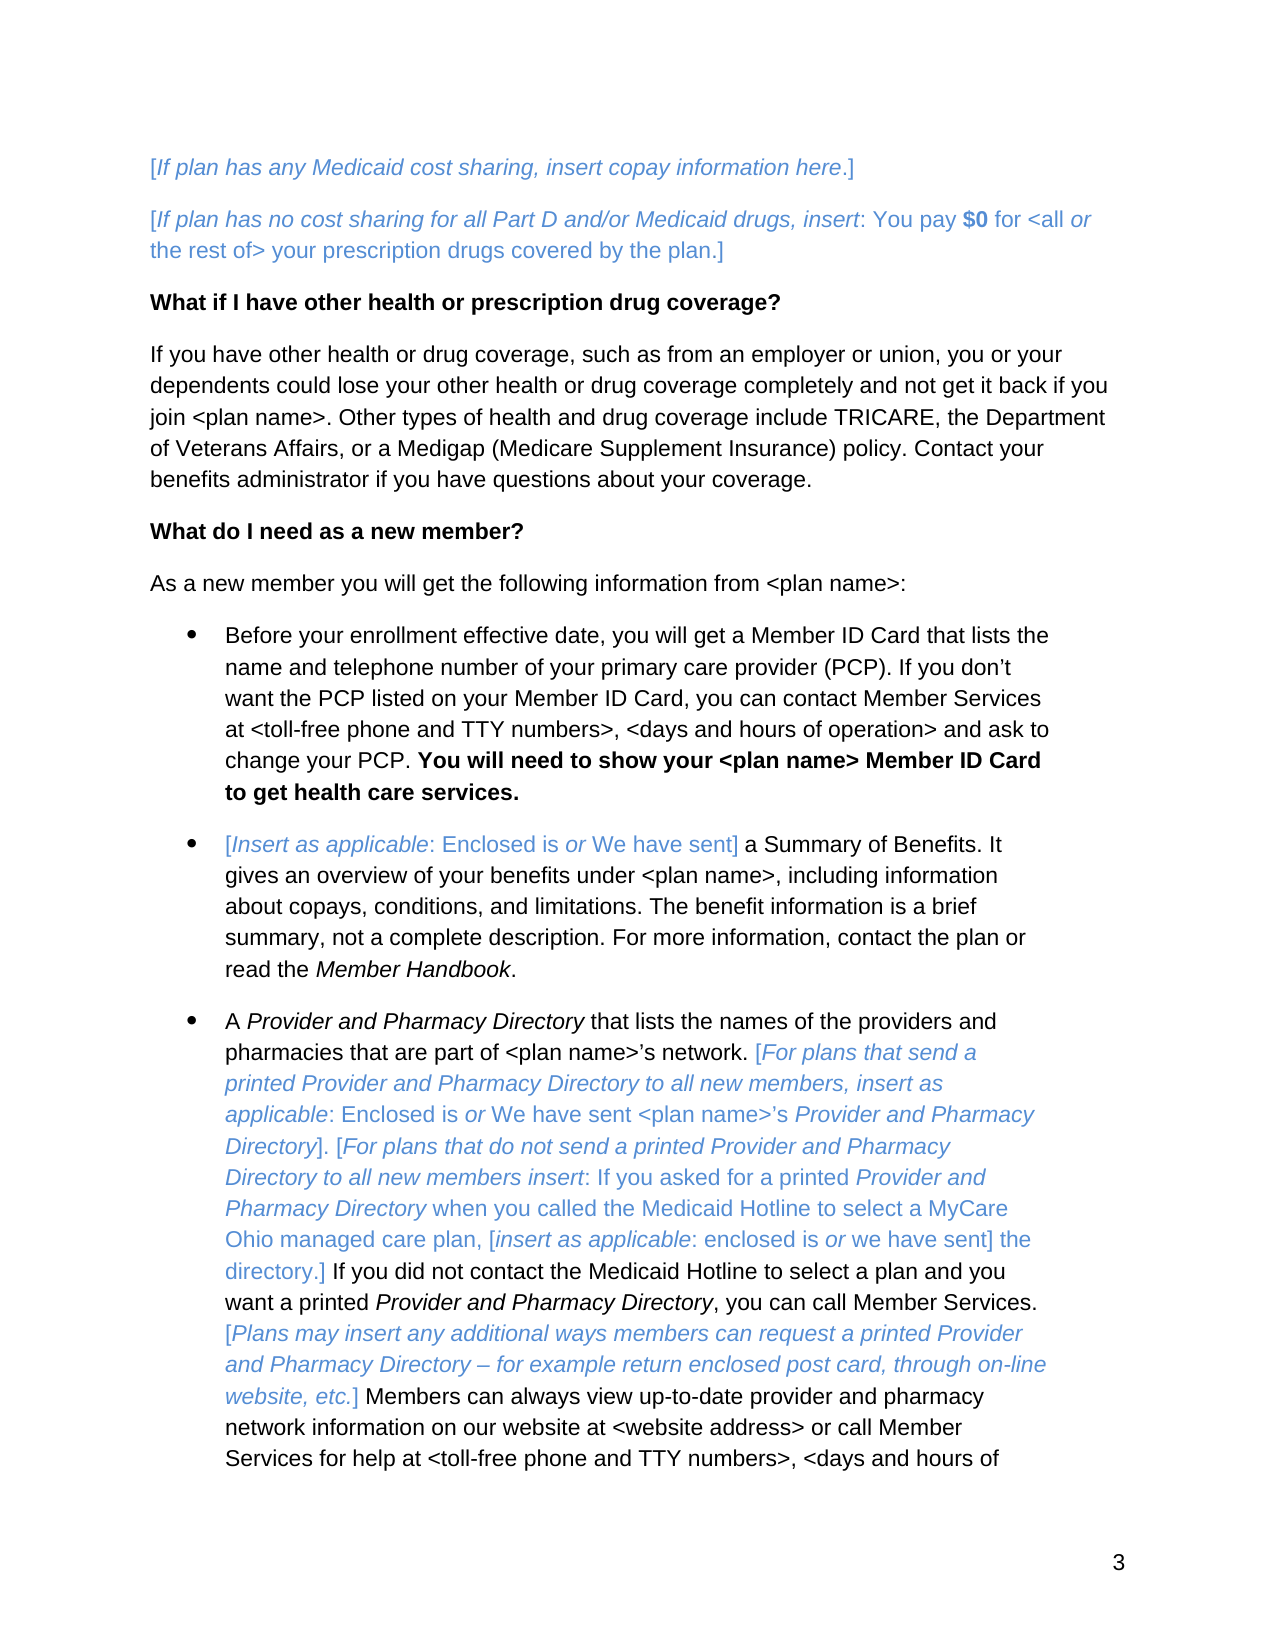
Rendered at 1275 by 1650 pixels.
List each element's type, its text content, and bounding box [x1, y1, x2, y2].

list Before your enrollment effective date, you will get a Member ID Card that lists the name and telephone number of your primary care provider (PCP). If you don’t want the PCP listed on your Member ID Card, you can contact Member Services at <toll-free phone and TTY numbers>, <days and hours of operation> and ask to change your PCP. You will need to show your <plan name> Member ID Card to get health care services. [187, 619, 1050, 806]
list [187, 1004, 1050, 1473]
text [If plan has no cost sharing for all Part D and/or Medicaid drugs, insert: You pay $0 for <all or the rest of> your prescription drugs covered by the plan.] [150, 202, 1125, 264]
text What do I need as a new member? [150, 514, 1125, 546]
text What if I have other health or prescription drug coverage? [150, 285, 1125, 317]
text [If plan has any Medicaid cost sharing, insert copay information here.] [150, 150, 1125, 181]
text If you have other health or drug coverage, such as from an employer or union, you or your dependents could lose your other health or drug coverage completely and not get it back if you join <plan name>. Other types of health and drug coverage include TRICARE, the Department of Veterans Affairs, or a Medigap (Medicare Supplement Insurance) policy. Contact your benefits administrator if you have questions about your coverage. [150, 337, 1125, 494]
text As a new member you will get the following information from <plan name>: [150, 567, 1125, 598]
list [Insert as applicable: Enclosed is or We have sent] a Summary of Benefits. It gives an overview of your benefits under <plan name>, including information about copays, conditions, and limitations. The benefit information is a brief summary, not a complete description. For more information, contact the plan or read the Member Handbook. [187, 827, 1050, 983]
